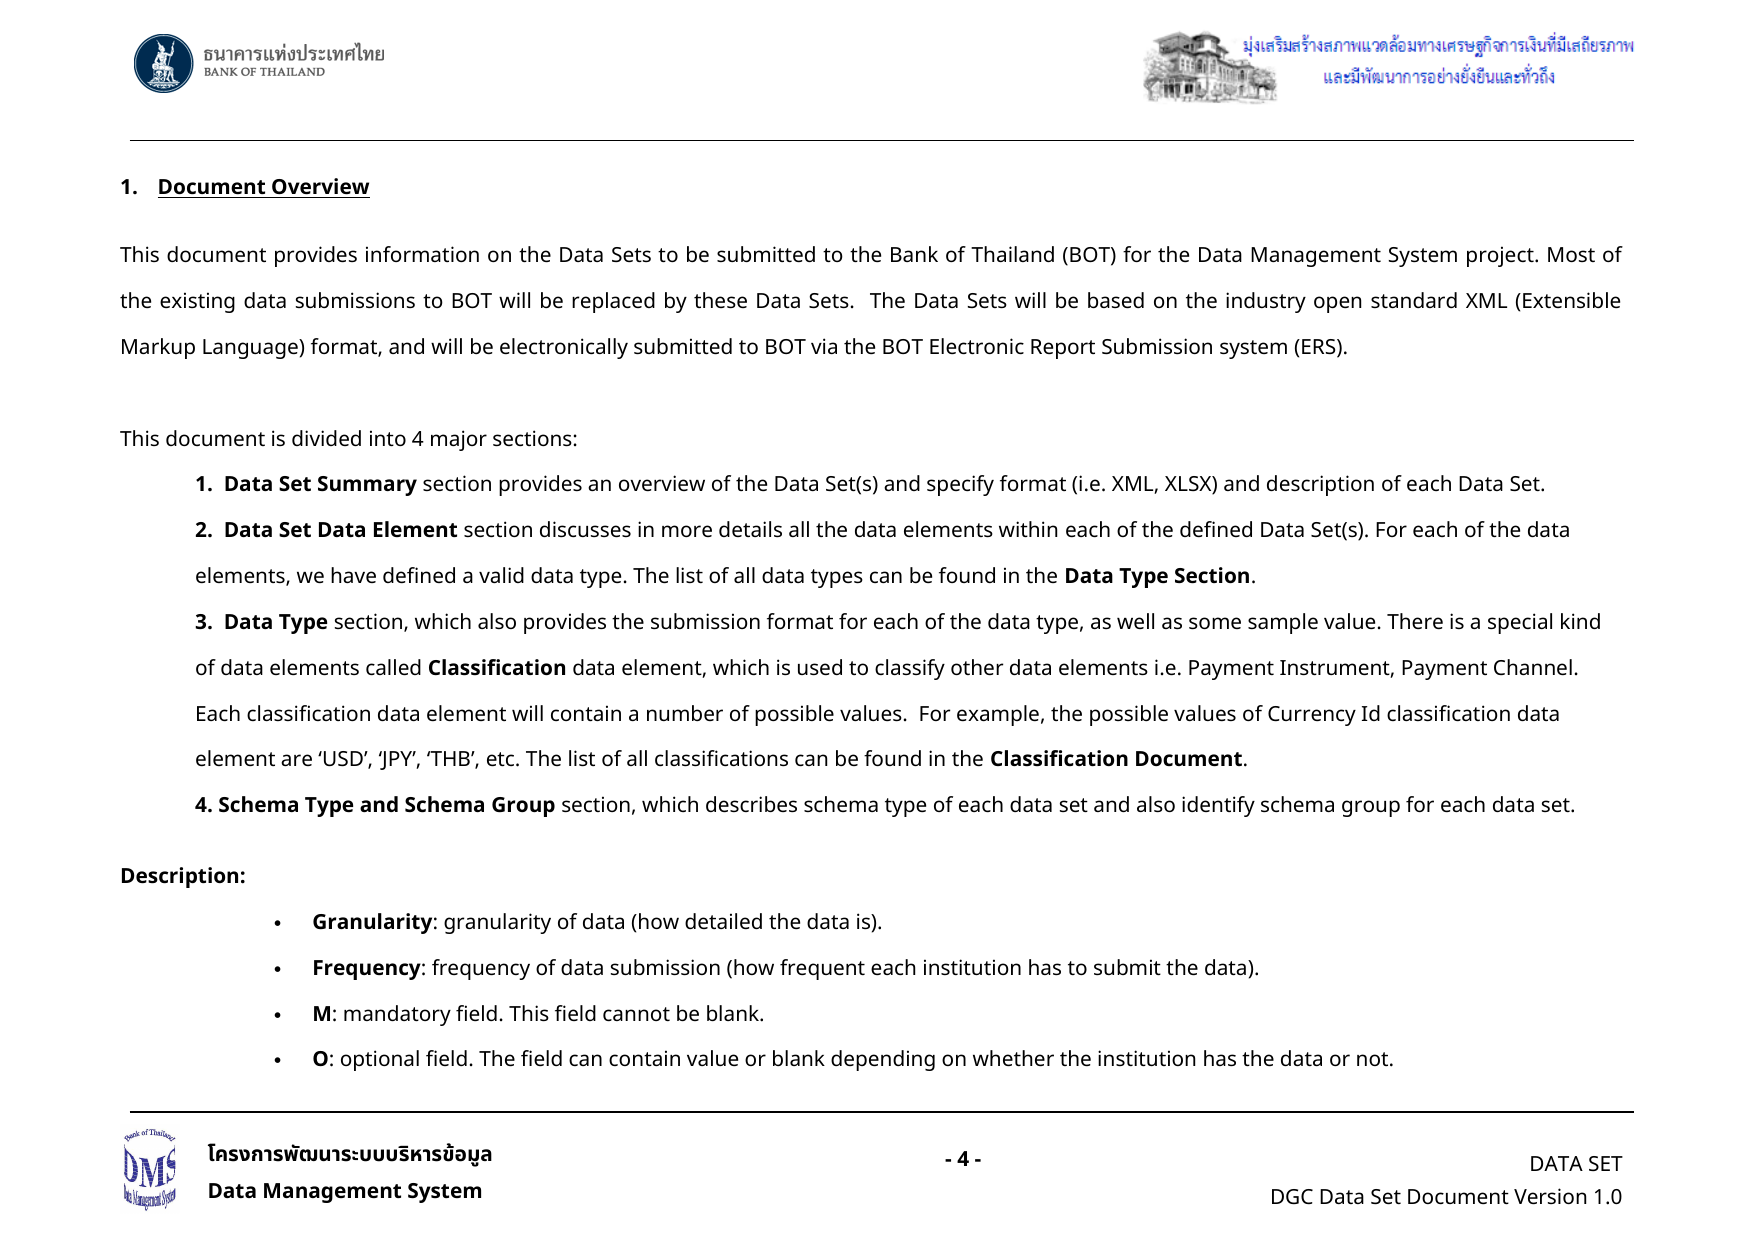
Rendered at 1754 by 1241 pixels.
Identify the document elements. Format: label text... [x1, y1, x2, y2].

list 3. Data Type section, which also provides the submission format for each of the data type, as well as some sample value. There is a special kind of data elements called Classification data element, which is used to classify other data elements i.e. Payment Instrument, Payment Channel. Each classification data element will contain a number of possible values. For example, the possible values of Currency Id classification data element are ‘USD’, ‘JPY’, ‘THB’, etc. The list of all classifications can be found in the Classification Document. [195, 593, 1625, 776]
list Frequency: frequency of data submission (how frequent each institution has to submit the data). [274, 938, 1625, 984]
list 1. Data Set Summary section provides an overview of the Data Set(s) and specify format (i.e. XML, XLSX) and description of each Data Set. [195, 455, 1625, 501]
list 2. Data Set Data Element section discusses in more details all the data elements within each of the defined Data Set(s). For each of the data elements, we have defined a valid data type. The list of all data types can be found in the Data Type Section. [195, 501, 1625, 593]
list Granularity: granularity of data (how detailed the data is). [274, 893, 1625, 938]
text Description: [120, 847, 1625, 893]
picture [1142, 27, 1638, 107]
list 4. Schema Type and Schema Group section, which describes schema type of each data set and also identify schema group for each data set. [195, 776, 1625, 822]
text This document provides information on the Data Sets to be submitted to the Bank of Thailand (BOT) for the Data Management System project. Most of the existing data submissions to BOT will be replaced by these Data Sets. The Data Sets will be based on the industry open standard XML (Extensible Markup Language) format, and will be electronically submitted to BOT via the BOT Electronic Report Submission system (ERS). [120, 226, 1625, 363]
picture [120, 1124, 180, 1214]
list O: optional field. The field can contain value or blank depending on whether the institution has the data or not. [274, 1030, 1625, 1076]
text This document is divided into 4 major sections: [120, 409, 1625, 455]
list M: mandatory field. This field cannot be blank. [274, 984, 1625, 1030]
list Document Overview [120, 172, 1679, 201]
picture [123, 24, 396, 103]
